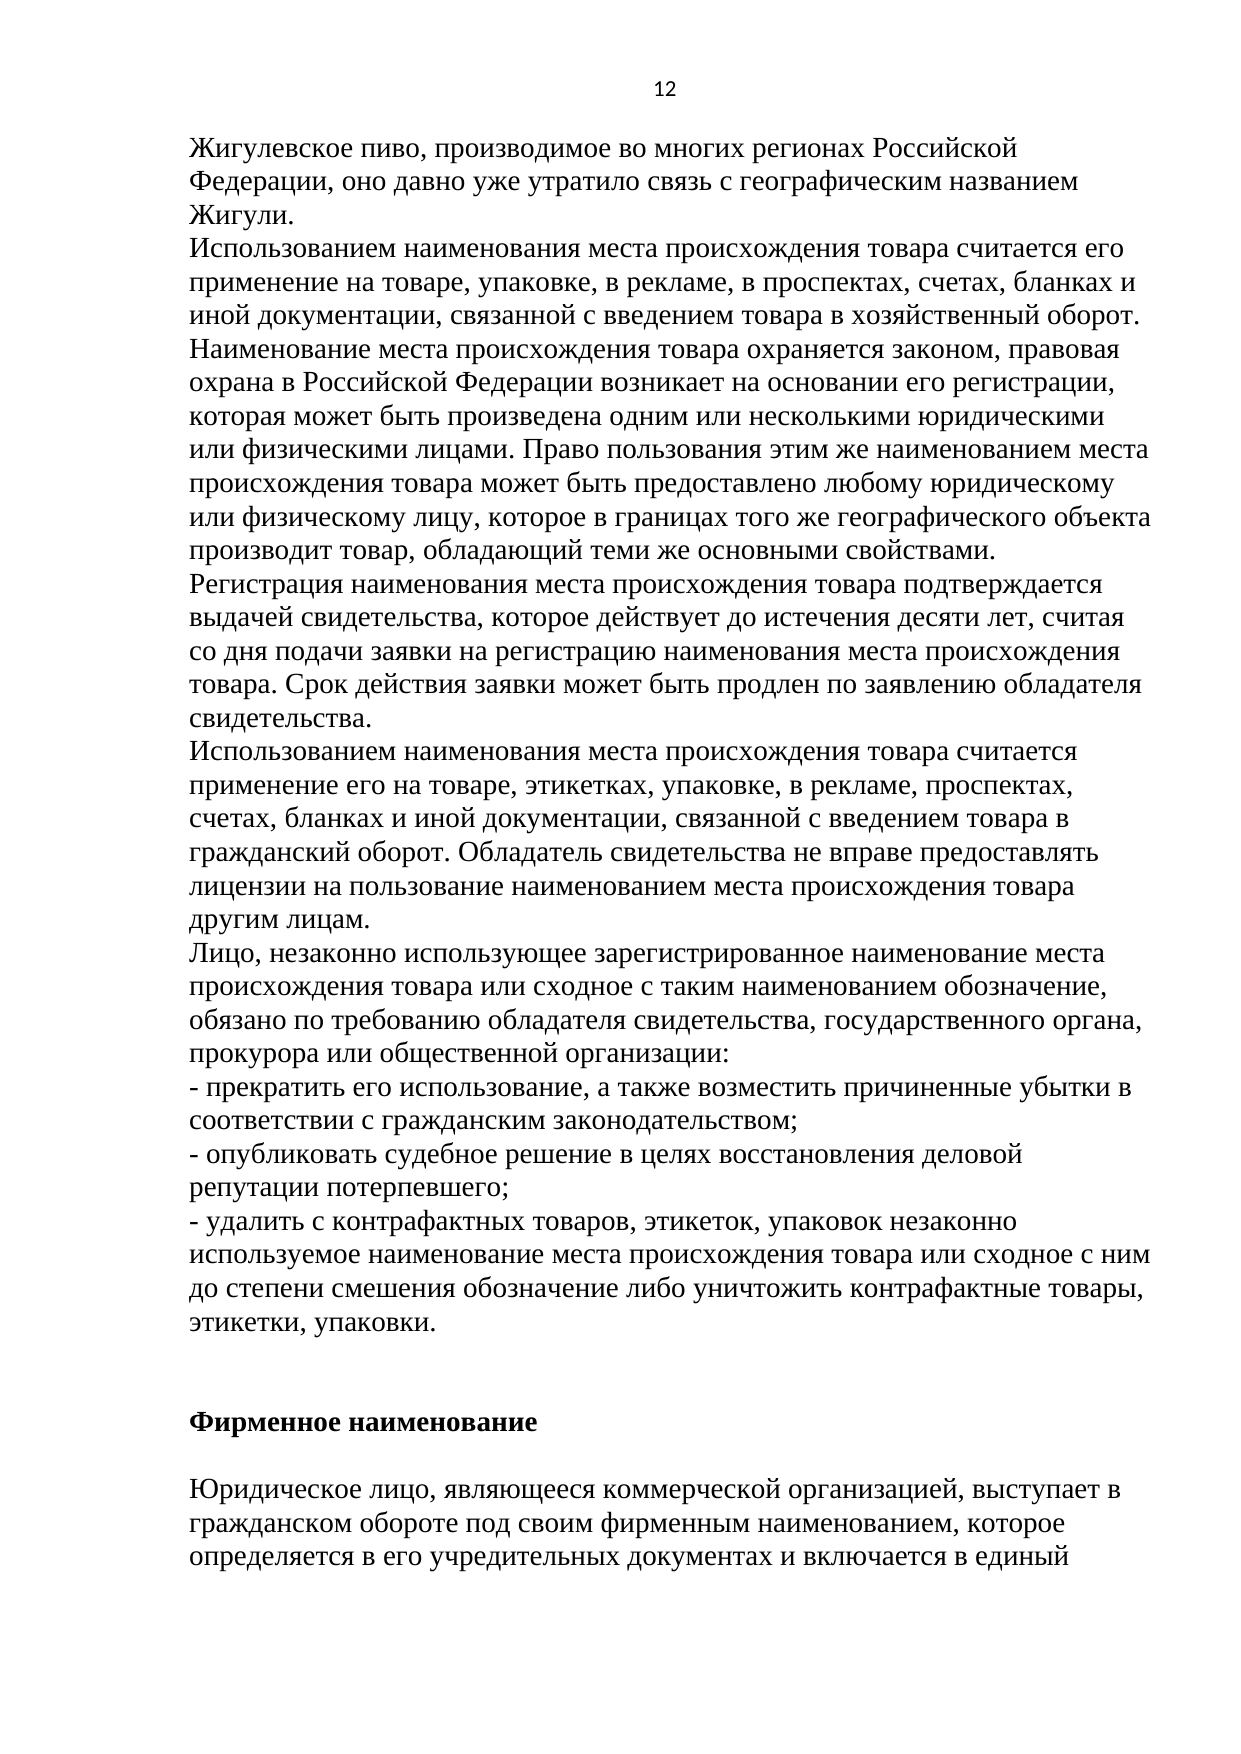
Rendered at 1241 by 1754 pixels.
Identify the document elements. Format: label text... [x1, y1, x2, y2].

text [189, 1471, 1152, 1572]
text - удалить с контрафактных товаров, этикеток, упаковок незаконно используемое наименование места происхождения товара или сходное с ним до степени смешения обозначение либо уничтожить контрафактные товары, этикетки, упаковки. [189, 1203, 1152, 1337]
text - прекратить его использование, а также возместить причиненные убытки в соответствии с гражданским законодательством; [189, 1069, 1152, 1136]
text - опубликовать судебное решение в целях восстановления деловой репутации потерпевшего; [189, 1136, 1152, 1203]
text Регистрация наименования места происхождения товара подтверждается выдачей свидетельства, которое действует до истечения десяти лет, считая со дня подачи заявки на регистрацию наименования места происхождения товара. Срок действия заявки может быть продлен по заявлению обладателя свидетельства. [189, 566, 1152, 733]
text Использованием наименования места происхождения товара считается применение его на товаре, этикетках, упаковке, в рекламе, проспектах, счетах, бланках и иной документации, связанной с введением товара в гражданский оборот. Обладатель свидетельства не вправе предоставлять лицензии на пользование наименованием места происхождения товара другим лицам. [189, 733, 1152, 935]
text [189, 130, 1152, 230]
text Фирменное наименование [189, 1404, 1152, 1438]
text Лицо, незаконно использующее зарегистрированное наименование места происхождения товара или сходное с таким наименованием обозначение, обязано по требованию обладателя свидетельства, государственного органа, прокурора или общественной организации: [189, 935, 1152, 1069]
text Использованием наименования места происхождения товара считается его применение на товаре, упаковке, в рекламе, в проспектах, счетах, бланках и иной документации, связанной с введением товара в хозяйственный оборот. Наименование места происхождения товара охраняется законом, правовая охрана в Российской Федерации возникает на основании его регистрации, которая может быть произведена одним или несколькими юридическими или физическими лицами. Право пользования этим же наименованием места происхождения товара может быть предоставлено любому юридическому или физическому лицу, которое в границах того же географического объекта производит товар, обладающий теми же основными свойствами. [189, 230, 1152, 566]
